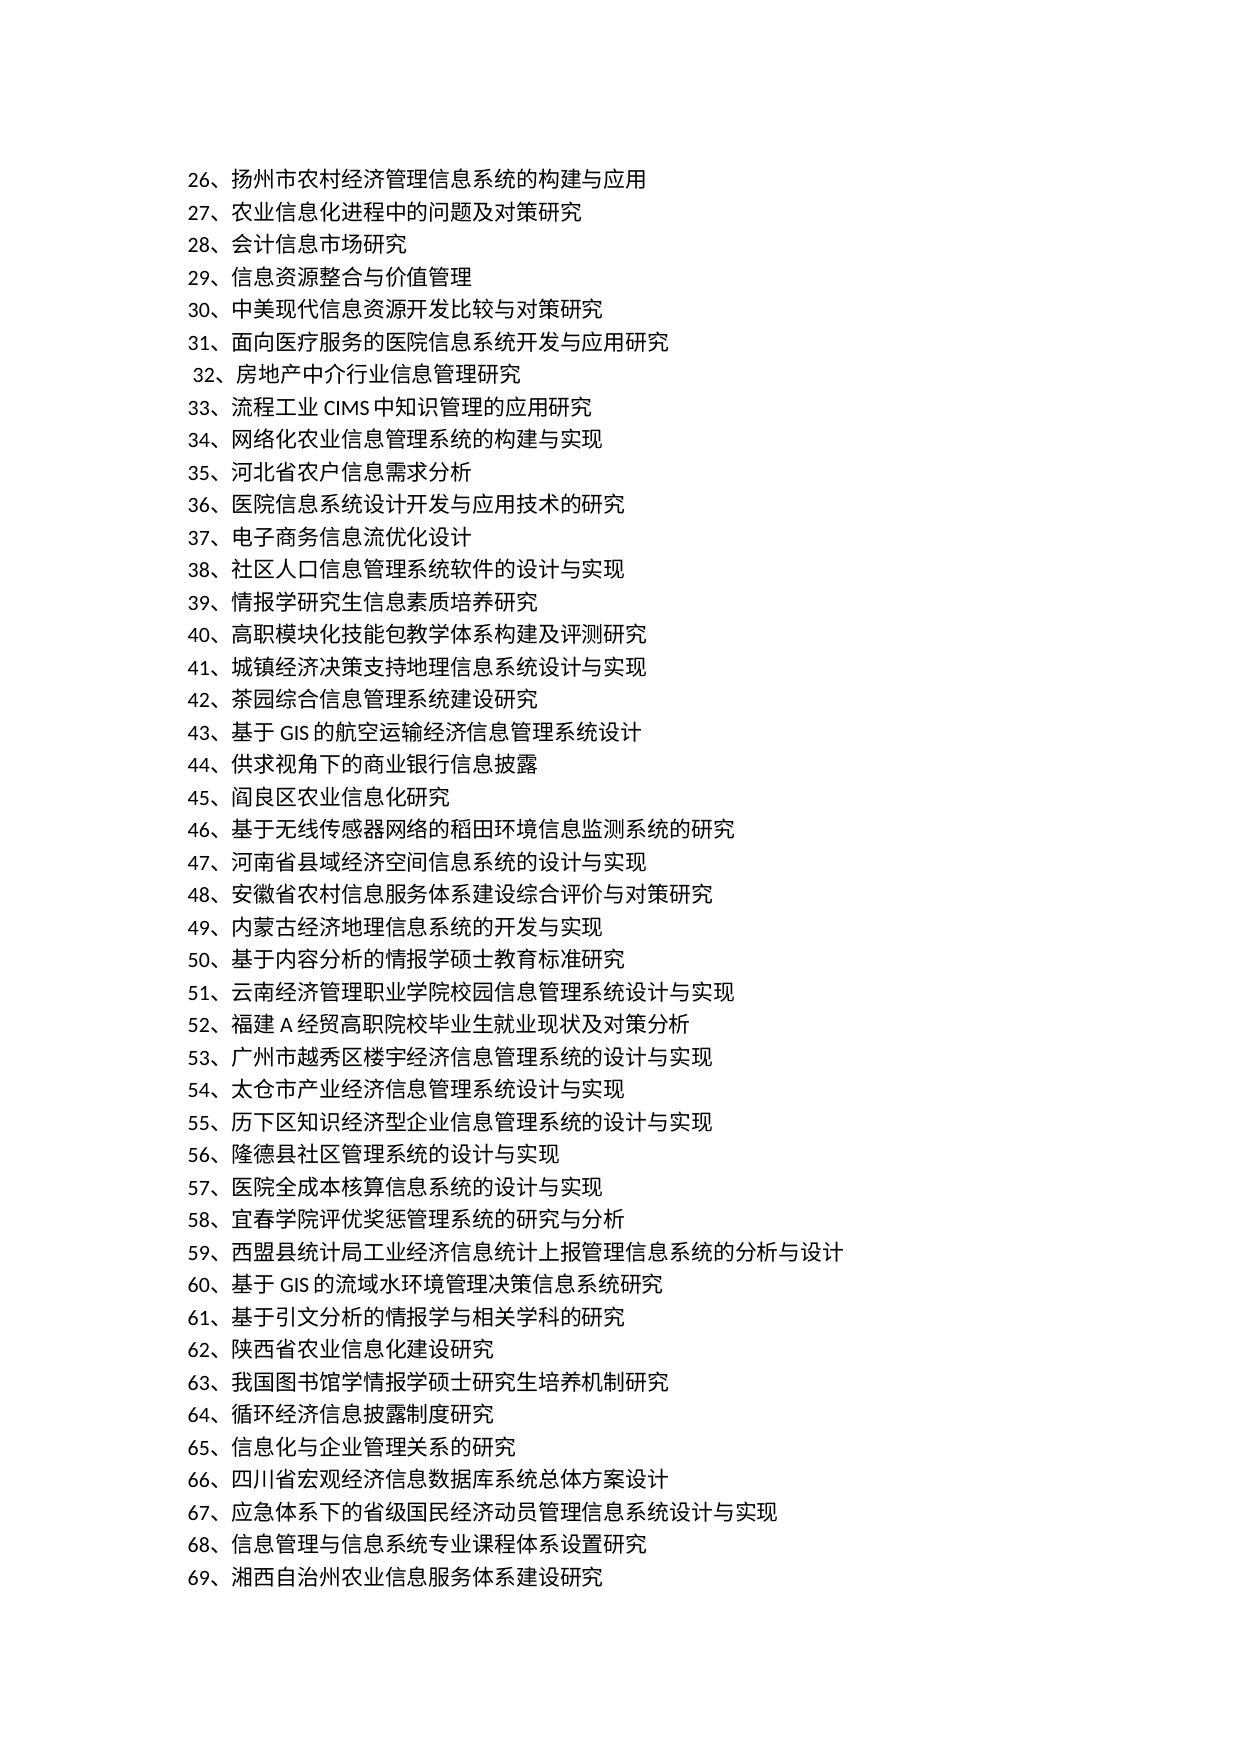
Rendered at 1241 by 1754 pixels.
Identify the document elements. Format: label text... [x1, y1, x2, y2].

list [187, 162, 1053, 487]
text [187, 1267, 1053, 1592]
text 51、云南经济管理职业学院校园信息管理系统设计与实现 52、福建A经贸高职院校毕业生就业现状及对策分析 53、广州市越秀区楼宇经济信息管理系统的设计与实现 54、太仓市产业经济信息管理系统设计与实现 55、历下区知识经济型企业信息管理系统的设计与实现 56、隆德县社区管理系统的设计与实现 57、医院全成本核算信息系统的设计与实现 58、宜春学院评优奖惩管理系统的研究与分析 59、西盟县统计局工业经济信息统计上报管理信息系统的分析与设计 [187, 974, 1053, 1267]
text 36、医院信息系统设计开发与应用技术的研究 37、电子商务信息流优化设计 38、社区人口信息管理系统软件的设计与实现 39、情报学研究生信息素质培养研究 40、高职模块化技能包教学体系构建及评测研究 41、城镇经济决策支持地理信息系统设计与实现 42、茶园综合信息管理系统建设研究 43、基于GIS的航空运输经济信息管理系统设计 44、供求视角下的商业银行信息披露 45、阎良区农业信息化研究 46、基于无线传感器网络的稻田环境信息监测系统的研究 47、河南省县域经济空间信息系统的设计与实现 48、安徽省农村信息服务体系建设综合评价与对策研究 49、内蒙古经济地理信息系统的开发与实现 50、基于内容分析的情报学硕士教育标准研究 [187, 487, 1053, 974]
